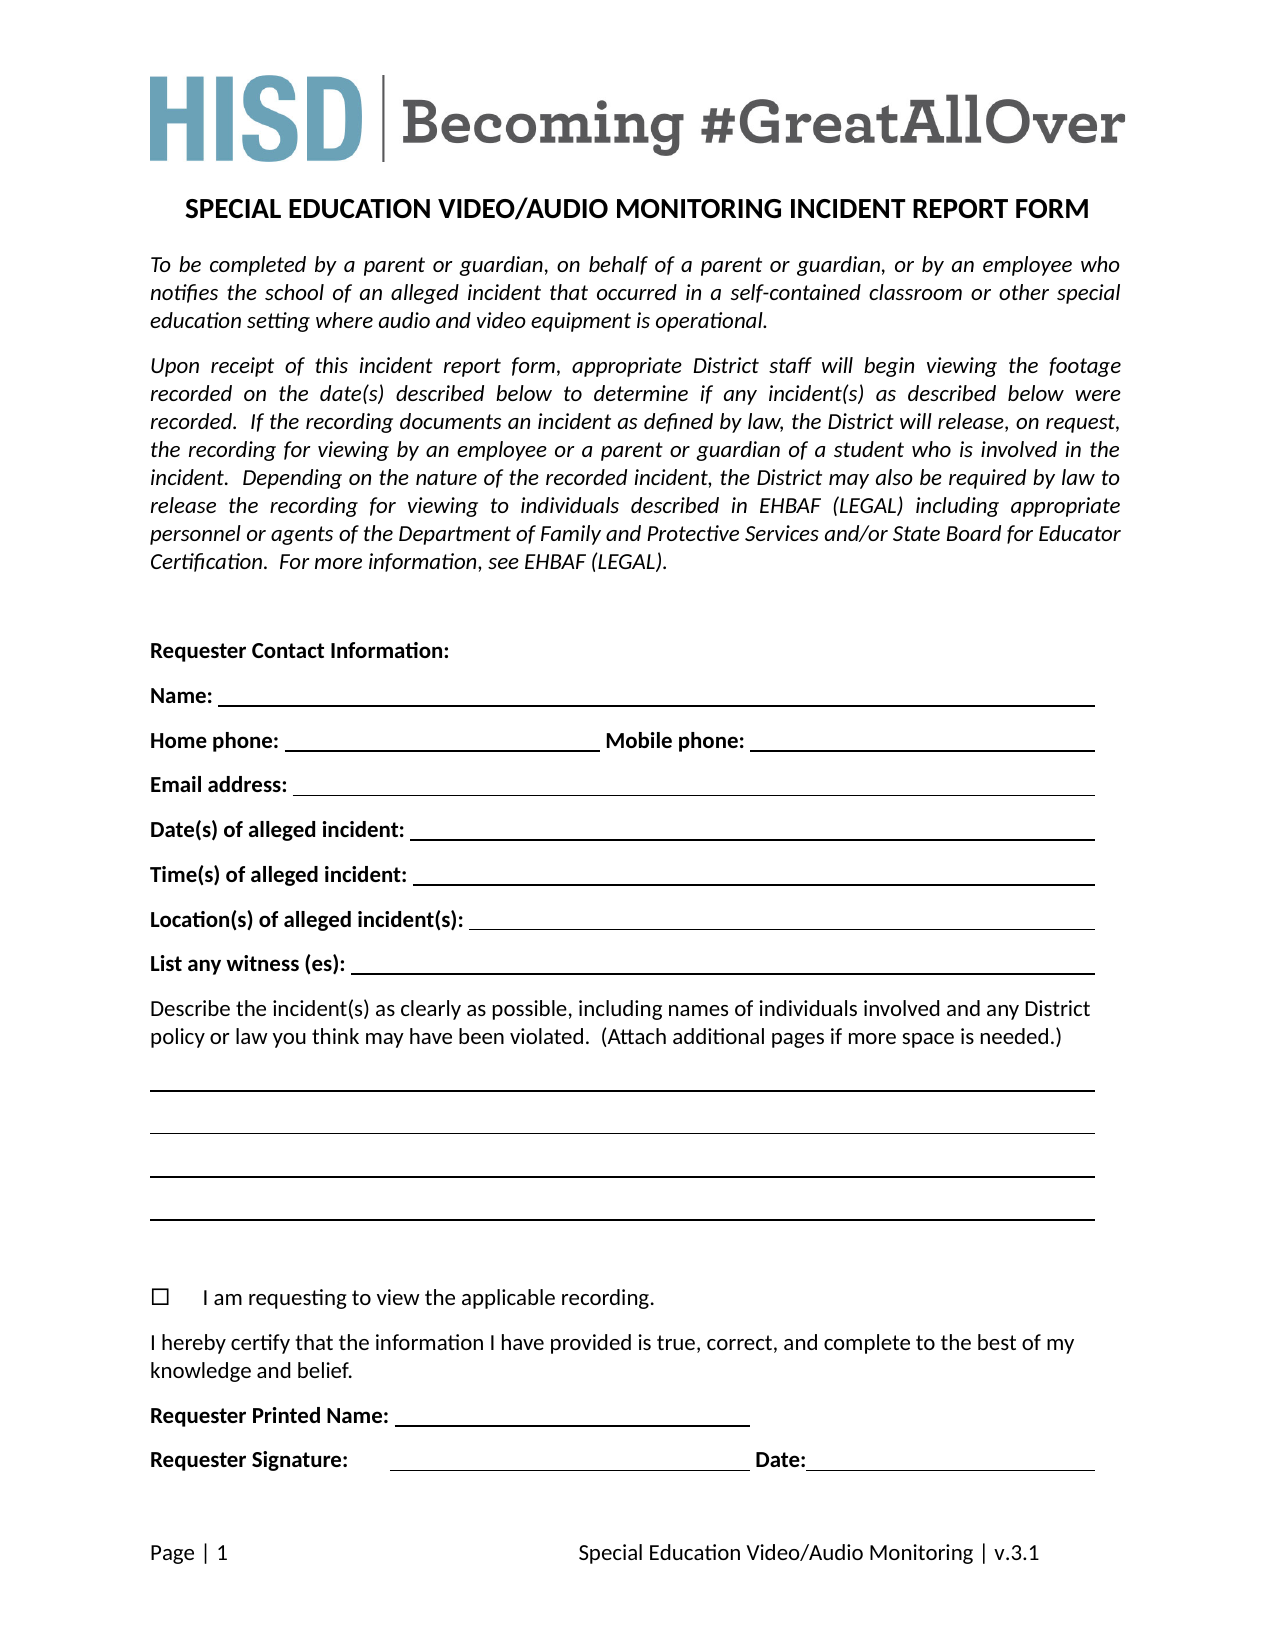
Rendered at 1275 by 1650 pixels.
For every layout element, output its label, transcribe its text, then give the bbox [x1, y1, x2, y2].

text Requester Signature: Date: [150, 1446, 1125, 1474]
text To be completed by a parent or guardian, on behalf of a parent or guardian, or by an employee who notifies the school of an alleged incident that occurred in a self-contained classroom or other special education setting where audio and video equipment is operational. [150, 250, 1125, 334]
text Date(s) of alleged incident: [150, 815, 1125, 843]
text Requester Contact Information: [150, 637, 1125, 664]
picture [150, 75, 1125, 162]
text List any witness (es): [150, 949, 1125, 977]
text Location(s) of alleged incident(s): [150, 905, 1125, 933]
text Time(s) of alleged incident: [150, 860, 1125, 888]
text I am requesting to view the applicable recording. [150, 1283, 1125, 1312]
text Email address: [150, 771, 1125, 799]
text Requester Printed Name: [150, 1401, 1125, 1429]
text Describe the incident(s) as clearly as possible, including names of individuals involved and any District policy or law you think may have been violated. (Attach additional pages if more space is needed.) [150, 994, 1125, 1050]
text Home phone: Mobile phone: [150, 726, 1125, 754]
text Upon receipt of this incident report form, appropriate District staff will begin viewing the footage recorded on the date(s) described below to determine if any incident(s) as described below were recorded. If the recording documents an incident as defined by law, the District will release, on request, the recording for viewing by an employee or a parent or guardian of a student who is involved in the incident. Depending on the nature of the recorded incident, the District may also be required by law to release the recording for viewing to individuals described in EHBAF (LEGAL) including appropriate personnel or agents of the Department of Family and Protective Services and/or State Board for Educator Certification. For more information, see EHBAF (LEGAL). [150, 351, 1125, 575]
text Name: [150, 681, 1125, 709]
subtitle Special Education video/audio monitoring INCIDENT REPORT FORM [150, 190, 1125, 225]
text I hereby certify that the information I have provided is true, correct, and complete to the best of my knowledge and belief. [150, 1328, 1125, 1384]
